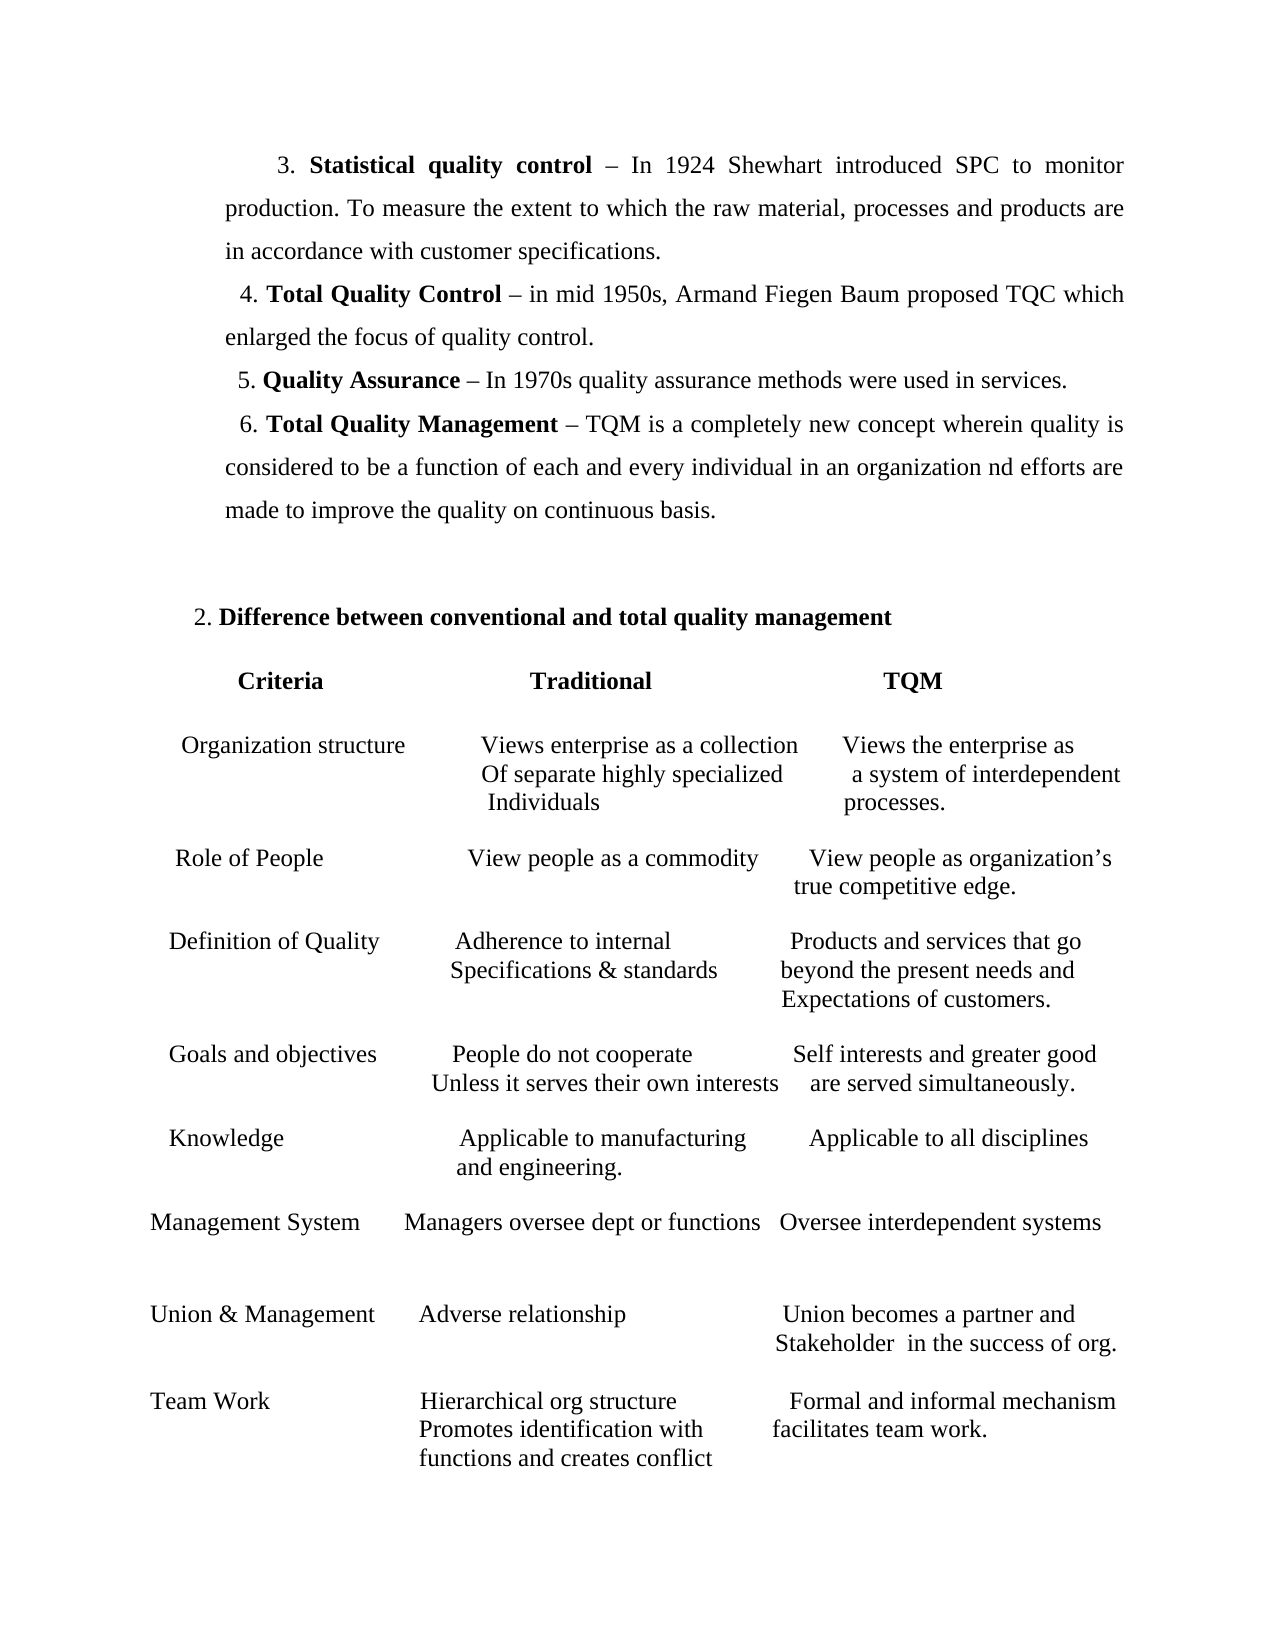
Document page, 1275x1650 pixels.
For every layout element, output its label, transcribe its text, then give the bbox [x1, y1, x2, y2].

list 5. Quality Assurance – In 1970s quality assurance methods were used in services. [225, 366, 1125, 394]
text 2. Difference between conventional and total quality management [150, 602, 1125, 631]
text Goals and objectives People do not cooperate Self interests and greater good [150, 1039, 1125, 1068]
text Organization structure Views enterprise as a collection Views the enterprise as [150, 730, 1125, 759]
text Individuals processes. [150, 787, 1125, 816]
text Team Work Hierarchical org structure Formal and informal mechanism [150, 1386, 1125, 1414]
list Criteria Traditional TQM [225, 666, 1125, 695]
text functions and creates conflict [150, 1443, 1125, 1472]
text true competitive edge. [150, 871, 1125, 900]
text Knowledge Applicable to manufacturing Applicable to all disciplines [150, 1123, 1125, 1152]
text Role of People View people as a commodity View people as organization’s [150, 843, 1125, 871]
text Unless it serves their own interests are served simultaneously. [150, 1068, 1125, 1097]
text Expectations of customers. [150, 984, 1125, 1013]
text Of separate highly specialized a system of interdependent [150, 759, 1125, 787]
text Definition of Quality Adherence to internal Products and services that go [150, 926, 1125, 955]
text and engineering. [150, 1152, 1125, 1180]
text Promotes identification with facilitates team work. [150, 1414, 1125, 1443]
text Stakeholder in the success of org. [150, 1328, 1125, 1357]
text Specifications & standards beyond the present needs and [150, 955, 1125, 984]
list 4. Total Quality Control – in mid 1950s, Armand Fiegen Baum proposed TQC which enlarged the focus of quality control. [225, 279, 1125, 351]
text Management System Managers oversee dept or functions Oversee interdependent systems [150, 1207, 1125, 1236]
list 3. Statistical quality control – In 1924 Shewhart introduced SPC to monitor production. To measure the extent to which the raw material, processes and products are in accordance with customer specifications. [225, 150, 1125, 265]
text Union & Management Adverse relationship Union becomes a partner and [150, 1299, 1125, 1328]
list 6. Total Quality Management – TQM is a completely new concept wherein quality is considered to be a function of each and every individual in an organization nd efforts are made to improve the quality on continuous basis. [225, 409, 1125, 524]
